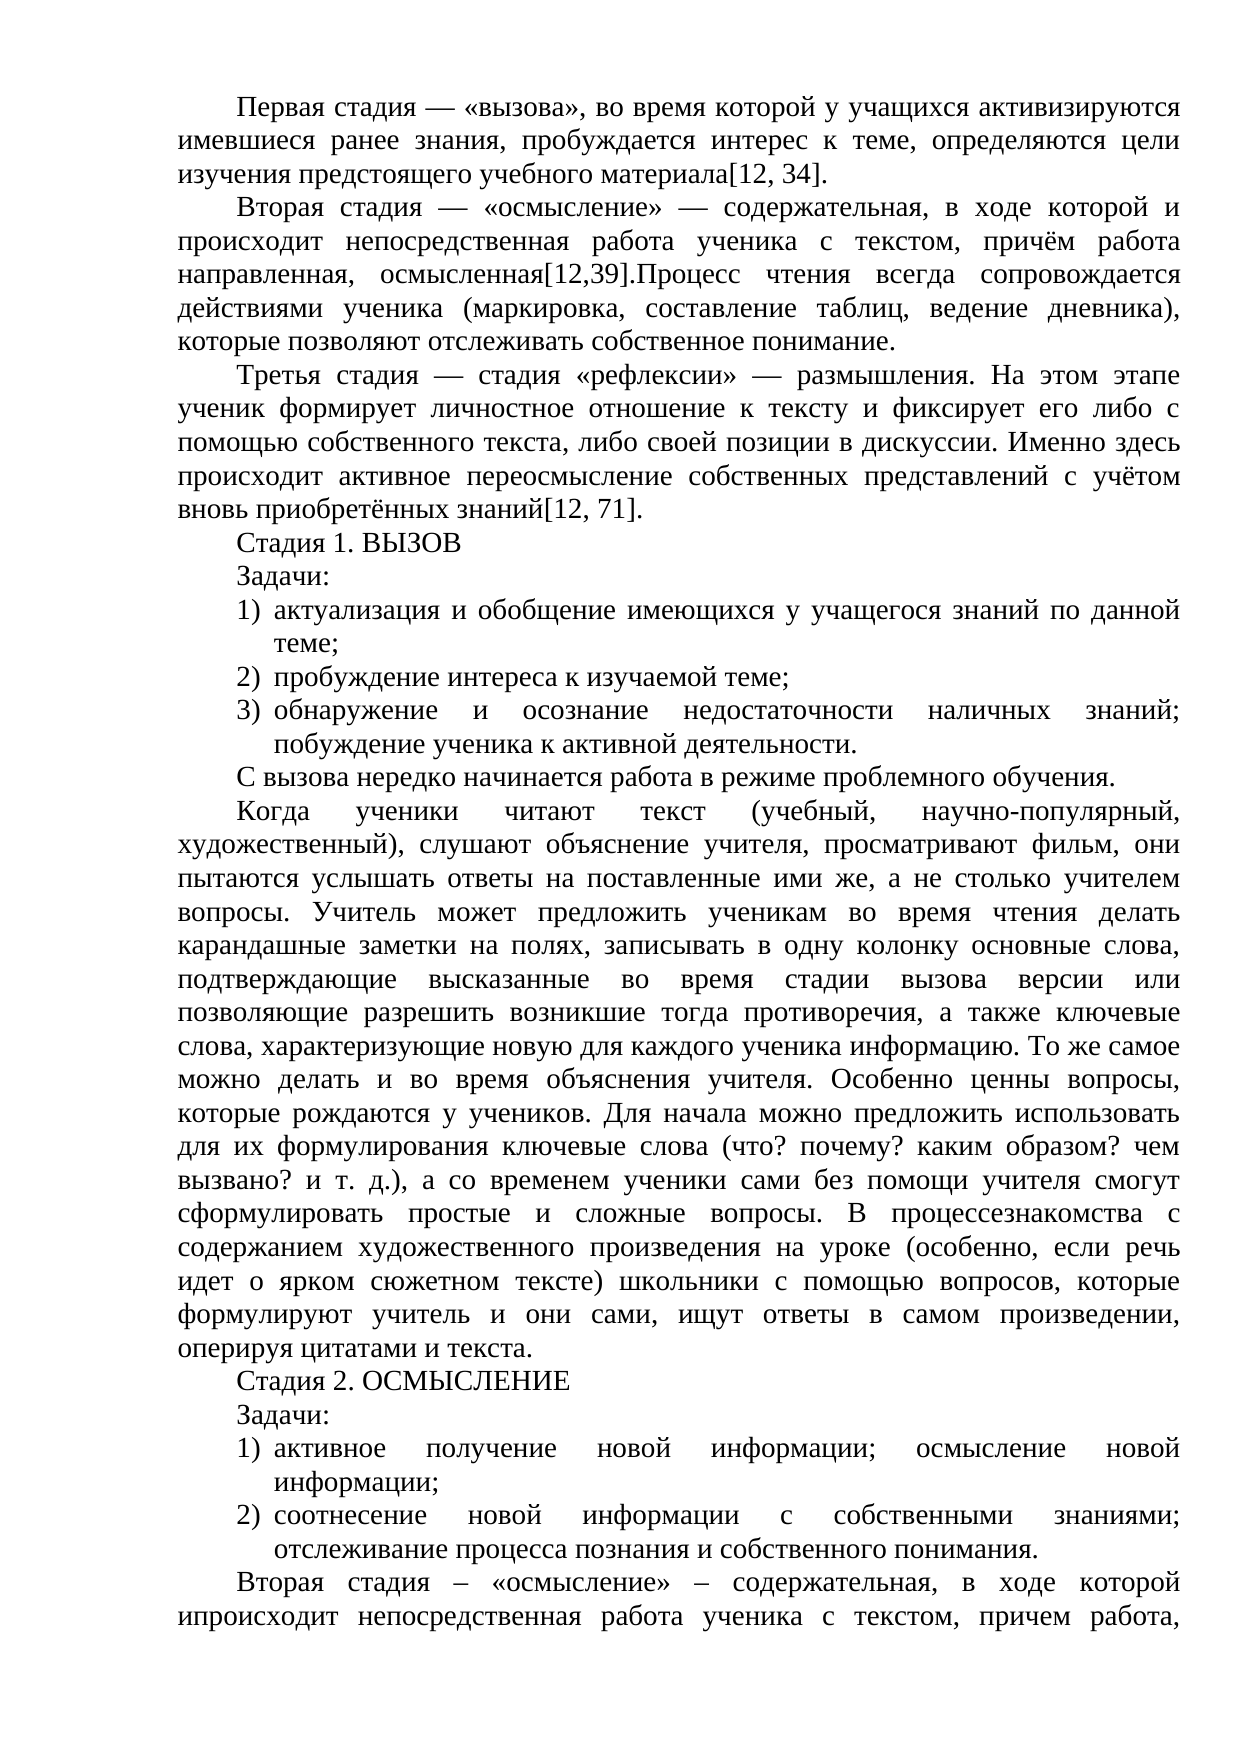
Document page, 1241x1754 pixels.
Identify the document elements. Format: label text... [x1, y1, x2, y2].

list пробуждение интереса к изучаемой теме; [236, 659, 1181, 692]
text Задачи: [177, 1397, 1181, 1430]
text Стадия 2. ОСМЫСЛЕНИЕ [177, 1363, 1181, 1397]
text С вызова нередко начинается работа в режиме проблемного обучения. [177, 759, 1181, 793]
text Стадия 1. ВЫЗОВ [177, 525, 1181, 558]
text Третья стадия — стадия «рефлексии» — размышления. На этом этапе ученик формирует личностное отношение к тексту и фиксирует его либо с помощью собственного текста, либо своей позиции в дискуссии. Именно здесь происходит активное переосмысление собственных представлений с учётом вновь приобретённых знаний[12, 71]. [177, 357, 1181, 525]
text Первая стадия — «вызова», во время которой у учащихся активизируются имевшиеся ранее знания, пробуждается интерес к теме, определяются цели изучения предстоящего учебного материала[12, 34]. [177, 89, 1181, 189]
text Вторая стадия — «осмысление» — содержательная, в ходе которой и происходит непосредственная работа ученика с текстом, причём работа направленная, осмысленная[12,39].Процесс чтения всегда сопровождается действиями ученика (маркировка, составление таблиц, ведение дневника), которые позволяют отслеживать собственное понимание. [177, 189, 1181, 357]
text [177, 1564, 1181, 1632]
list активное получение новой информации; осмысление новой информации; [236, 1430, 1181, 1497]
text Когда ученики читают текст (учебный, научно-популярный, художественный), слушают объяснение учителя, просматривают фильм, они пытаются услышать ответы на поставленные ими же, а не столько учителем вопросы. Учитель может предложить ученикам во время чтения делать карандашные заметки на полях, записывать в одну колонку основные слова, подтверждающие высказанные во время стадии вызова версии или позволяющие разрешить возникшие тогда противоречия, а также ключевые слова, характеризующие новую для каждого ученика информацию. То же самое можно делать и во время объяснения учителя. Особенно ценны вопросы, которые рождаются у учеников. Для начала можно предложить использовать для их формулирования ключевые слова (что? почему? каким образом? чем вызвано? и т. д.), а со временем ученики сами без помощи учителя смогут сформулировать простые и сложные вопросы. В процессезнакомства с содержанием художественного произведения на уроке (особенно, если речь идет о ярком сюжетном тексте) школьники с помощью вопросов, которые формулируют учитель и они сами, ищут ответы в самом произведении, оперируя цитатами и текста. [177, 793, 1181, 1363]
list обнаружение и осознание недостаточности наличных знаний; побуждение ученика к активной деятельности. [236, 692, 1181, 759]
text Задачи: [177, 558, 1181, 592]
list актуализация и обобщение имеющихся у учащегося знаний по данной теме; [236, 592, 1181, 659]
list соотнесение новой информации с собственными знаниями; отслеживание процесса познания и собственного понимания. [236, 1497, 1181, 1564]
